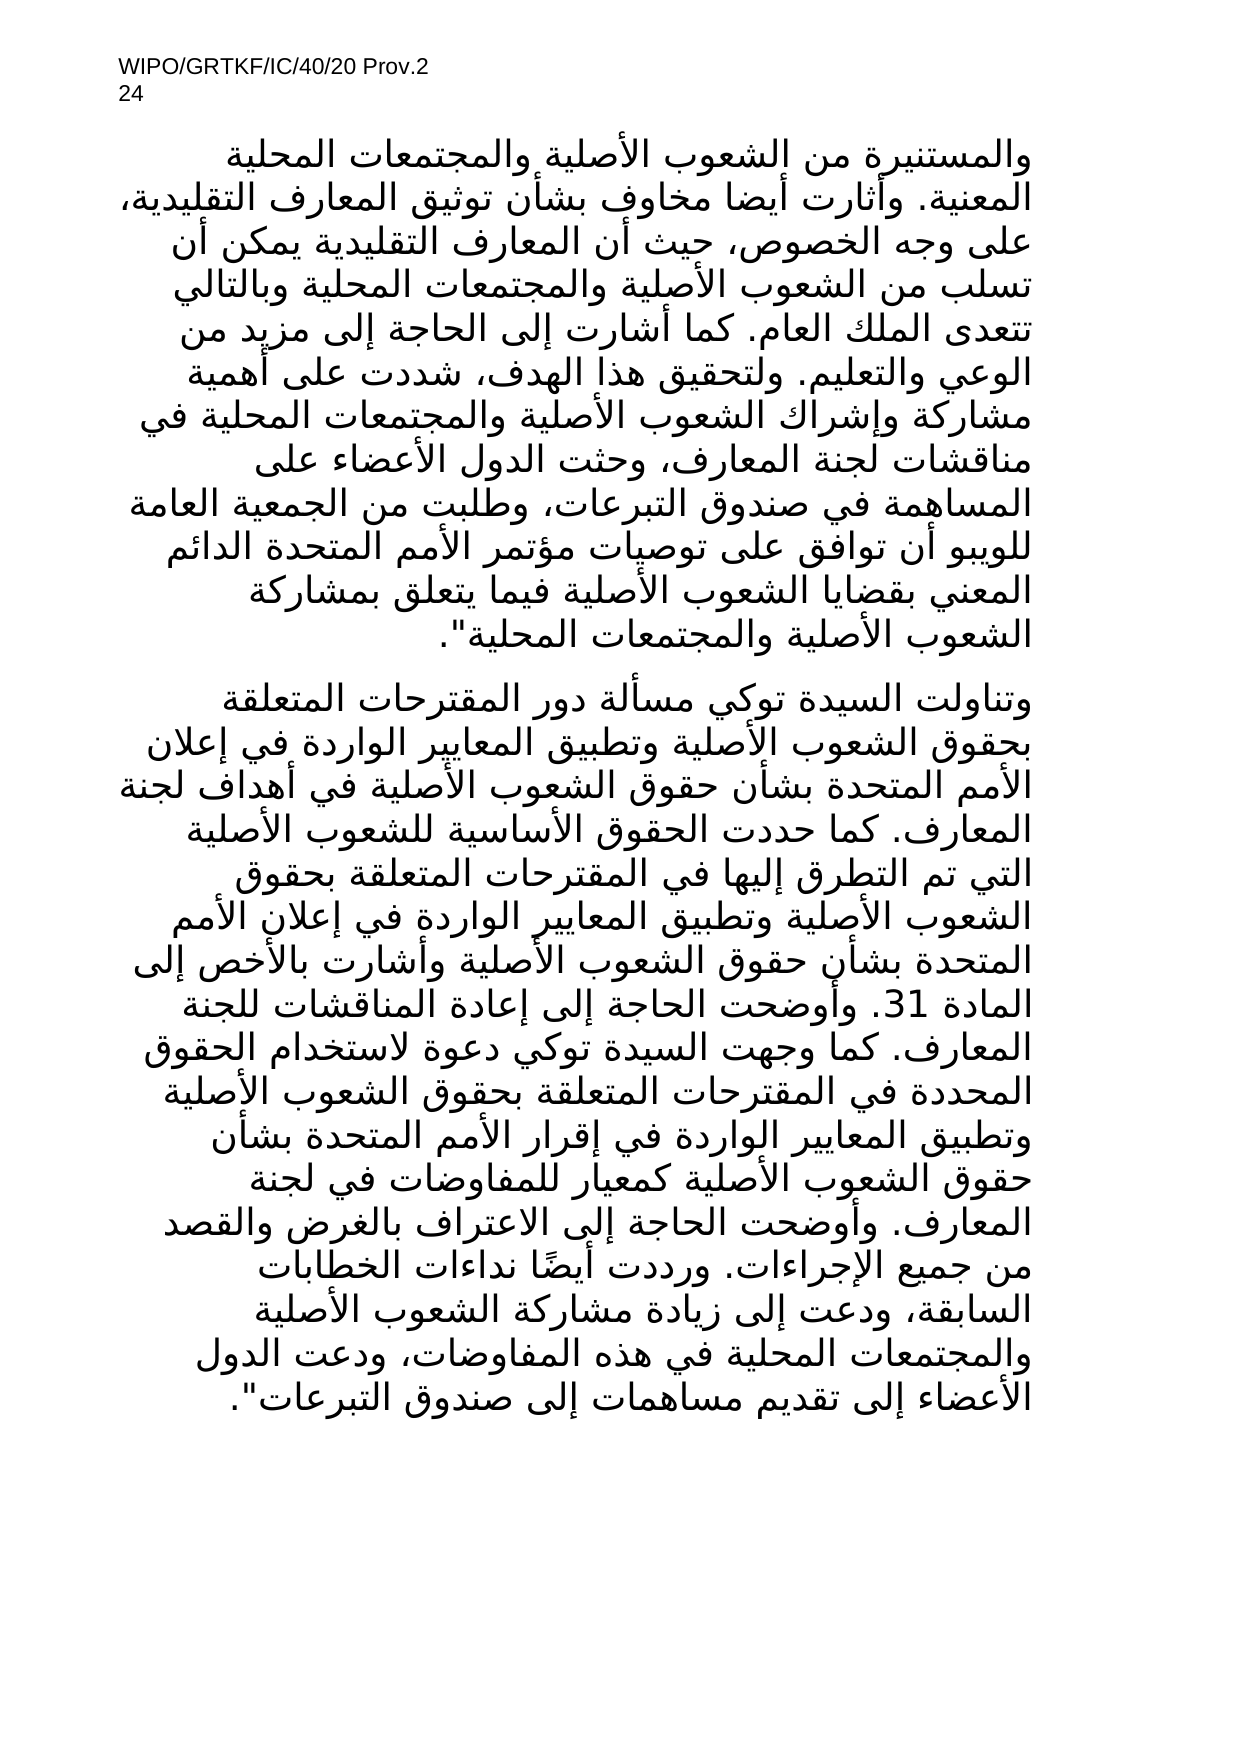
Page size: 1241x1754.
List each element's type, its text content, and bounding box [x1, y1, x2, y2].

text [118, 132, 1033, 656]
text وتناولت السيدة توكي مسألة دور المقترحات المتعلقة بحقوق الشعوب الأصلية وتطبيق المعايير الواردة في إعلان الأمم المتحدة بشأن حقوق الشعوب الأصلية في أهداف لجنة المعارف. كما حددت الحقوق الأساسية للشعوب الأصلية التي تم التطرق إليها في المقترحات المتعلقة بحقوق الشعوب الأصلية وتطبيق المعايير الواردة في إعلان الأمم المتحدة بشأن حقوق الشعوب الأصلية وأشارت بالأخص إلى المادة 31. وأوضحت الحاجة إلى إعادة المناقشات للجنة المعارف. كما وجهت السيدة توكي دعوة لاستخدام الحقوق المحددة في المقترحات المتعلقة بحقوق الشعوب الأصلية وتطبيق المعايير الواردة في إقرار الأمم المتحدة بشأن حقوق الشعوب الأصلية كمعيار للمفاوضات في لجنة المعارف. وأوضحت الحاجة إلى الاعتراف بالغرض والقصد من جميع الإجراءات. ورددت أيضًا نداءات الخطابات السابقة، ودعت إلى زيادة مشاركة الشعوب الأصلية والمجتمعات المحلية في هذه المفاوضات، ودعت الدول الأعضاء إلى تقديم مساهمات إلى صندوق التبرعات". [118, 677, 1033, 1419]
